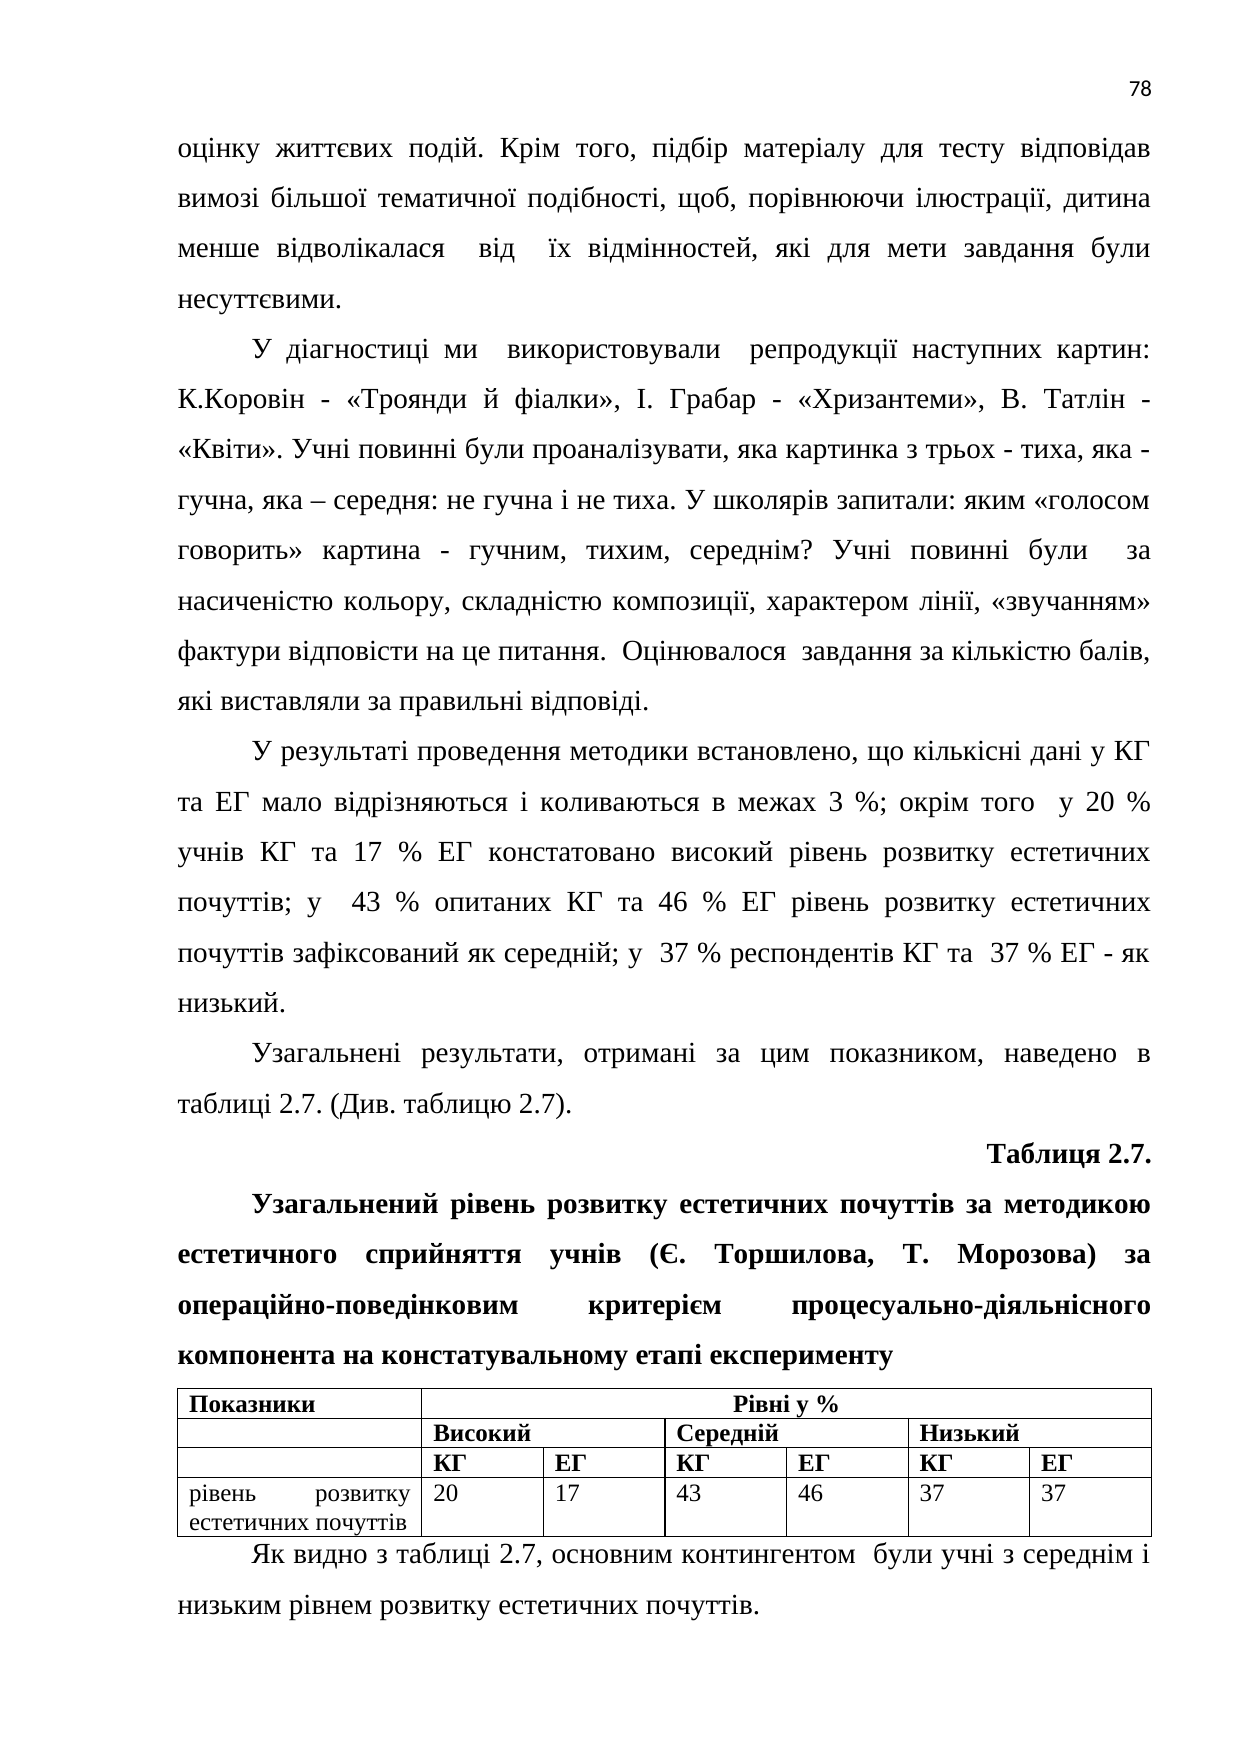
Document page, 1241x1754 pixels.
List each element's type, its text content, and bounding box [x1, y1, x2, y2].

table_cell ЕГ [1030, 1448, 1151, 1477]
table_cell 37 [1030, 1478, 1151, 1536]
table_cell КГ [422, 1448, 543, 1477]
text Як видно з таблиці 2.7, основним контингентом були учні з середнім і низьким рівнем розвитку естетичних почуттів. [177, 1537, 1152, 1620]
table_header Показники [178, 1389, 421, 1417]
table_cell 17 [544, 1478, 664, 1536]
table_cell [178, 1419, 421, 1447]
table_cell Середній [666, 1419, 908, 1447]
table_cell КГ [909, 1448, 1029, 1477]
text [177, 130, 1152, 314]
text У результаті проведення методики встановлено, що кількісні дані у КГ та ЕГ мало відрізняються і коливаються в межах 3 %; окрім того у 20 % учнів КГ та 17 % ЕГ констатовано високий рівень розвитку естетичних почуттів; у 43 % опитаних КГ та 46 % ЕГ рівень розвитку естетичних почуттів зафіксований як середній; у 37 % респондентів КГ та 37 % ЕГ - як низький. [177, 733, 1152, 1019]
table_cell ЕГ [787, 1448, 908, 1477]
table_cell 46 [787, 1478, 908, 1536]
text У діагностиці ми використовували репродукції наступних картин: К.Коровін - «Троянди й фіалки», І. Грабар - «Хризантеми», В. Татлін - «Квіти». Учні повинні були проаналізувати, яка картинка з трьох - тиха, яка - гучна, яка – середня: не гучна і не тиха. У школярів запитали: яким «голосом говорить» картина - гучним, тихим, середнім? Учні повинні були за насиченістю кольору, складністю композиції, характером лінії, «звучанням» фактури відповісти на це питання. Оцінювалося завдання за кількістю балів, які виставляли за правильні відповіді. [177, 331, 1152, 717]
table_cell 37 [909, 1478, 1029, 1536]
table_cell Низький [909, 1419, 1151, 1447]
text Узагальнені результати, отримані за цим показником, наведено в таблиці 2.7. (Див. таблицю 2.7). [177, 1035, 1152, 1119]
text Узагальнений рівень розвитку естетичних почуттів за методикою естетичного сприйняття учнів (Є. Торшилова, Т. Морозова) за операційно-поведінковим критерієм процесуально-діяльнісного компонента на констатувальному етапі експерименту [177, 1186, 1152, 1371]
table_cell КГ [666, 1448, 786, 1477]
table_cell Високий [422, 1419, 664, 1447]
table_cell [178, 1448, 421, 1477]
table_cell ЕГ [544, 1448, 664, 1477]
text Таблиця 2.7. [177, 1136, 1152, 1169]
table_cell рівень розвитку естетичних почуттів [178, 1478, 421, 1536]
table_header Рівні у % [422, 1389, 1151, 1417]
table_cell 20 [422, 1478, 543, 1536]
table_cell 43 [666, 1478, 786, 1536]
